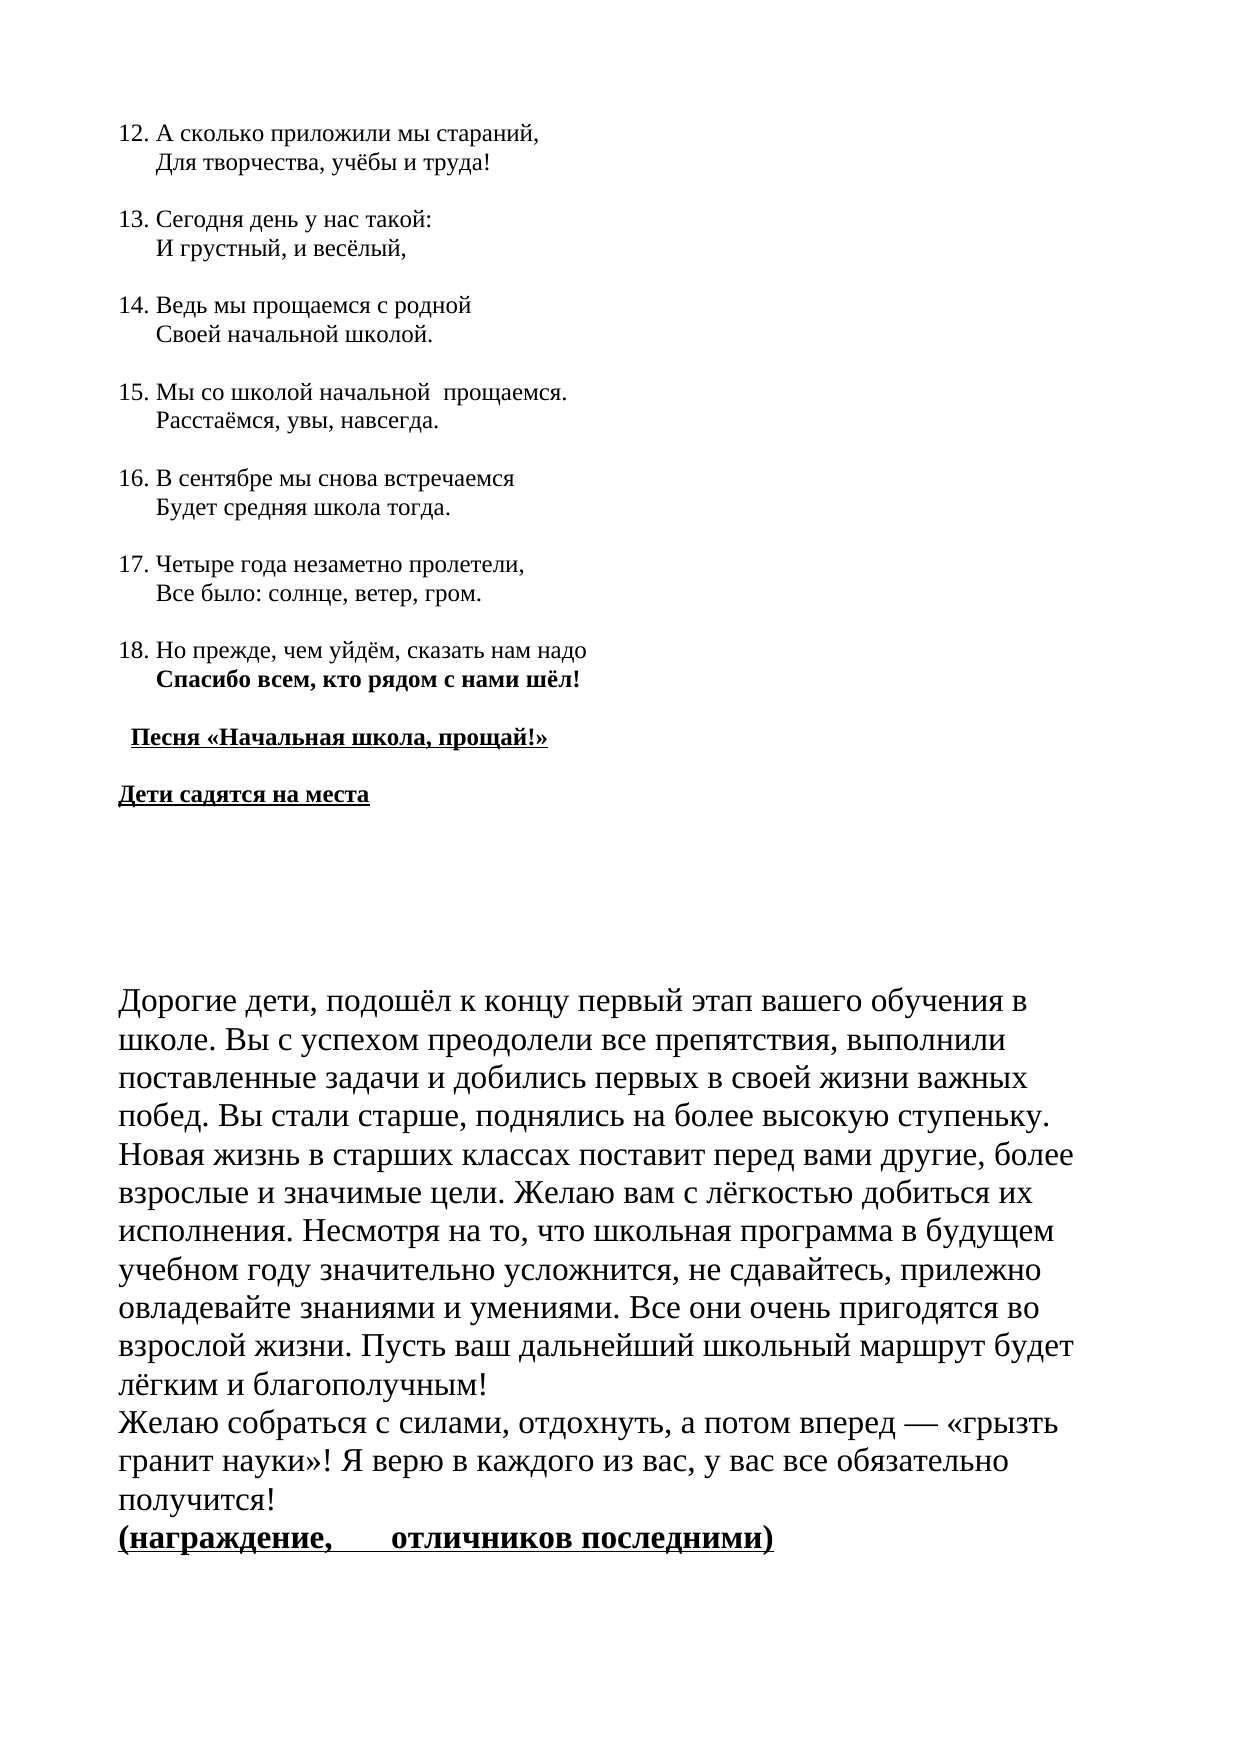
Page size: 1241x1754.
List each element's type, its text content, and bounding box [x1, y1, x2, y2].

list Но прeжде, чем уйдём, сказать нам надо [118, 636, 1122, 664]
text Песня «Начальная школа, прощай!» [118, 722, 1122, 751]
list В сентябре мы снова встречаемся Будет средняя школа тогда. [118, 463, 1122, 521]
text Желаю собраться с силами, отдохнуть, а потом вперед — «грызть гранит науки»! Я верю в каждого из вас, у вас все обязательно получится! [118, 1402, 1122, 1517]
text 13. Сегодня день у нас такой: [118, 204, 1122, 233]
text И грустный, и весёлый, [118, 233, 1122, 262]
text Дети садятся на места [118, 779, 1122, 808]
list 12. А сколько приложили мы стараний, Для творчества, учёбы и труда! [118, 118, 1122, 176]
list Мы со школой начальной прощаемся. Расстаёмся, увы, навсегда. [118, 377, 1122, 463]
text Спасибо всем, кто рядом с нами шёл! [118, 664, 1122, 693]
list Четыре года незаметно пролетели, [118, 549, 1122, 578]
list Ведь мы прощаемся с родной [118, 291, 1122, 319]
text Дорогие дети, подошёл к концу первый этап вашего обучения в школе. Вы с успехом преодолели все препятствия, выполнили поставленные задачи и добились первых в своей жизни важных побед. Вы стали старше, поднялись на более высокую ступеньку. Новая жизнь в старших классах поставит перед вами другие, более взрослые и значимые цели. Желаю вам с лёгкостью добиться их исполнения. Несмотря на то, что школьная программа в будущем учебном году значительно усложнится, не сдавайтесь, прилежно овладевайте знаниями и умениями. Все они очень пригодятся во взрослой жизни. Пусть ваш дальнейший школьный маршрут будет лёгким и благополучным! [118, 981, 1122, 1402]
text Своей начальной школой. [118, 319, 1122, 348]
text (награждение, отличников последними) [118, 1517, 1122, 1556]
text Все было: солнце, ветер, гром. [118, 578, 1122, 636]
